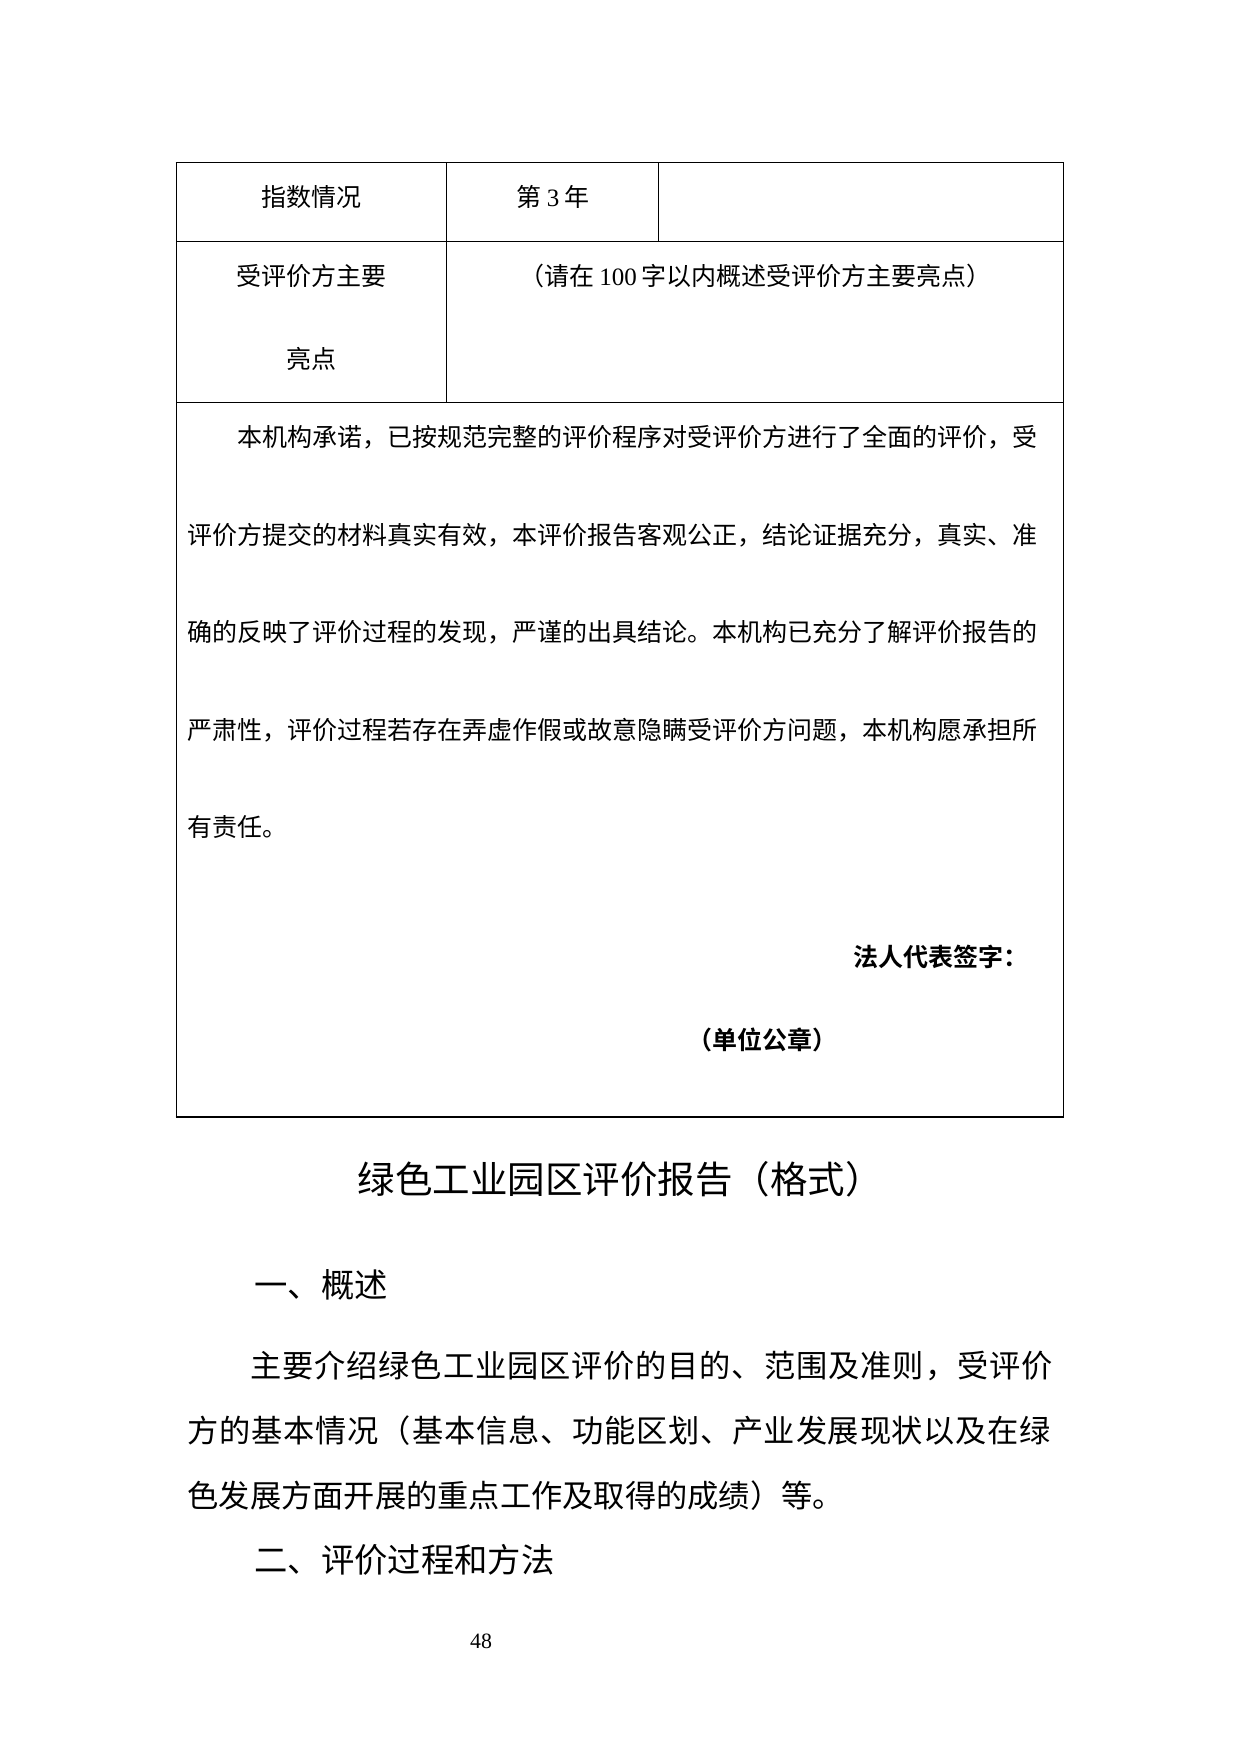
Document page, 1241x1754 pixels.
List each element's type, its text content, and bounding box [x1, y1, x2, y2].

table_cell 受评价方主要 亮点 [177, 242, 446, 402]
table_cell 本机构承诺，已按规范完整的评价程序对受评价方进行了全面的评价，受评价方提交的材料真实有效，本评价报告客观公正，结论证据充分，真实、准确的反映了评价过程的发现，严谨的出具结论。本机构已充分了解评价报告的严肃性，评价过程若存在弄虚作假或故意隐瞒受评价方问题，本机构愿承担所有责任。 法人代表签字： （单位公章） [177, 403, 1063, 1116]
table_cell 第3年 [447, 163, 658, 241]
table_cell [659, 163, 1063, 241]
table_cell （请在100字以内概述受评价方主要亮点） [447, 242, 1063, 402]
text 绿色工业园区评价报告（格式） [187, 1150, 1053, 1204]
text 主要介绍绿色工业园区评价的目的、范围及准则，受评价方的基本情况（基本信息、功能区划、产业发展现状以及在绿色发展方面开展的重点工作及取得的成绩）等。 [187, 1331, 1053, 1526]
text 一、概述 [187, 1258, 1053, 1307]
text 二、评价过程和方法 [187, 1526, 1053, 1591]
